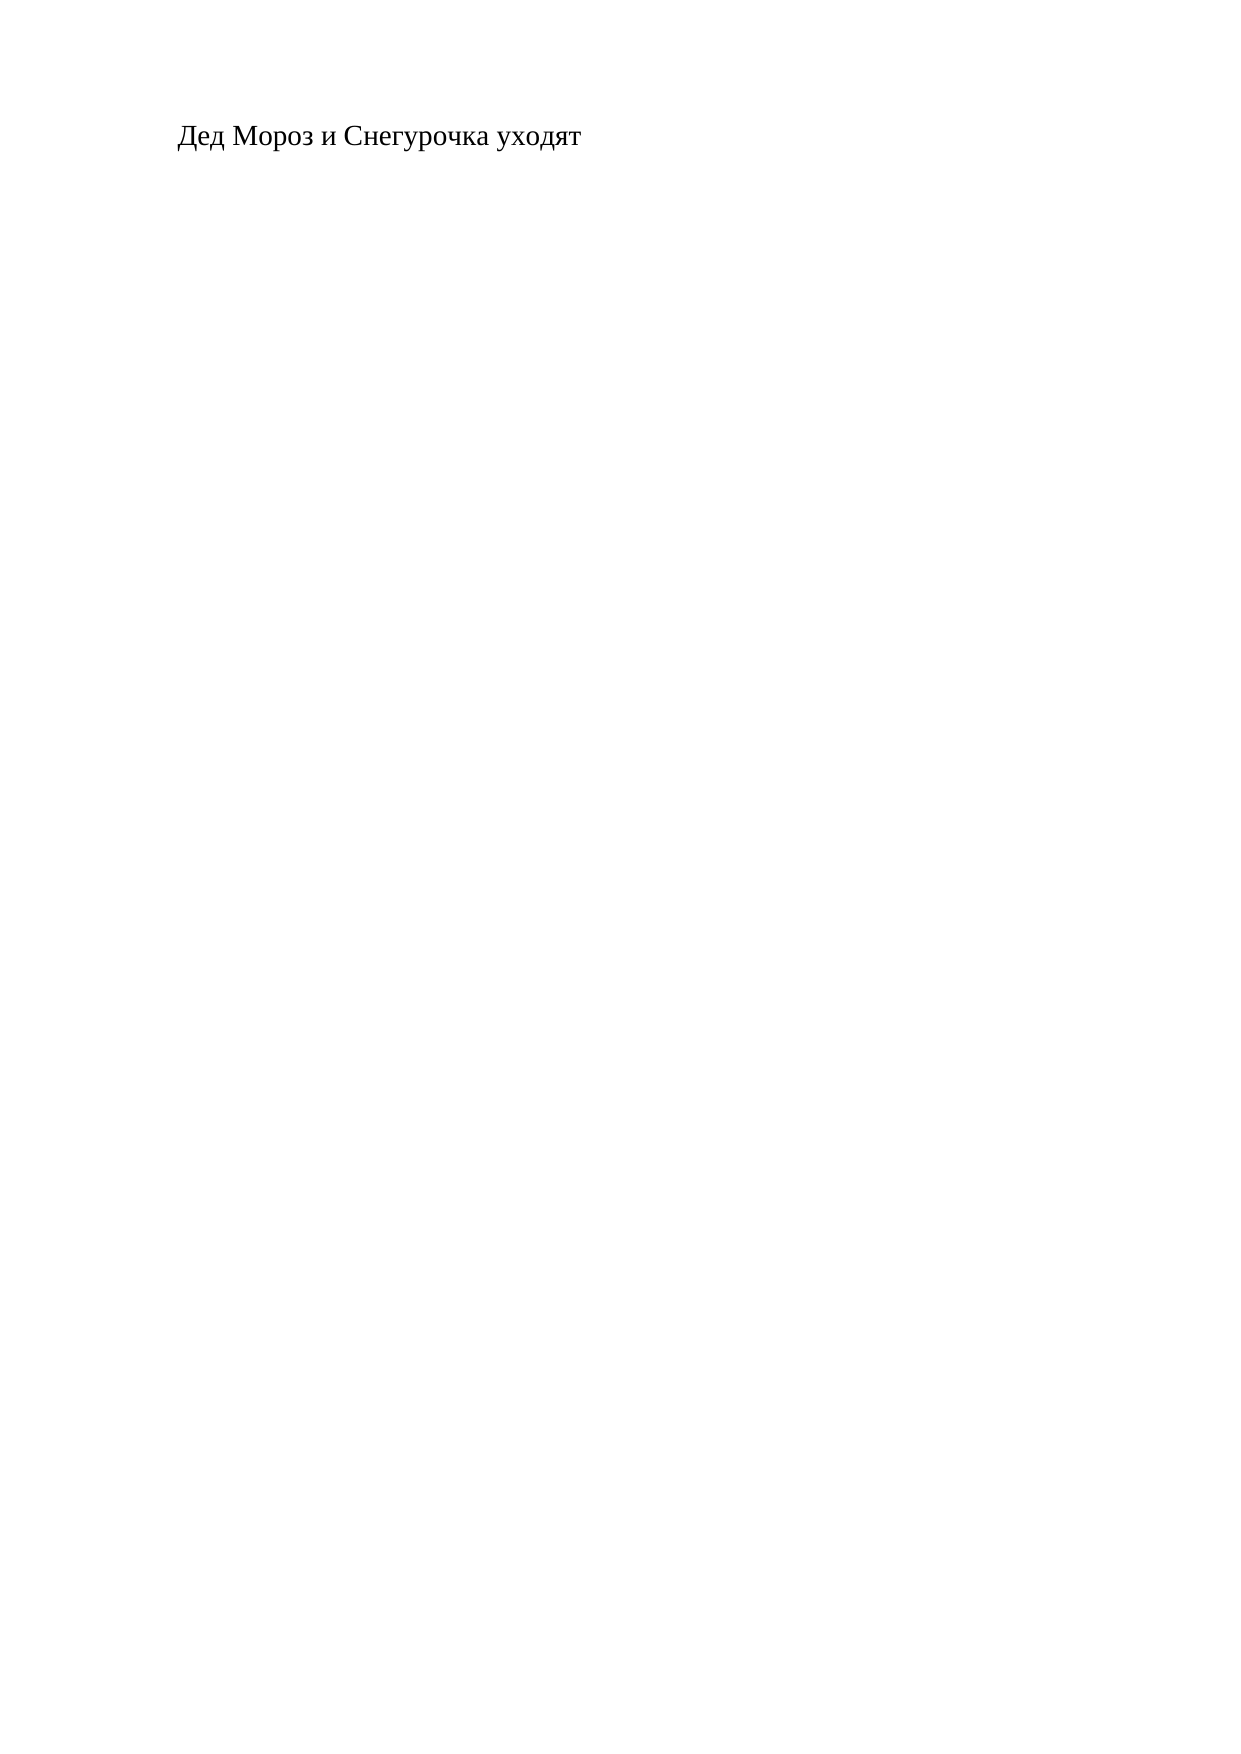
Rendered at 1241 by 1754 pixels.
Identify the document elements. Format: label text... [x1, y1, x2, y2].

text Дед Мороз и Снегурочка уходят [177, 118, 1152, 152]
